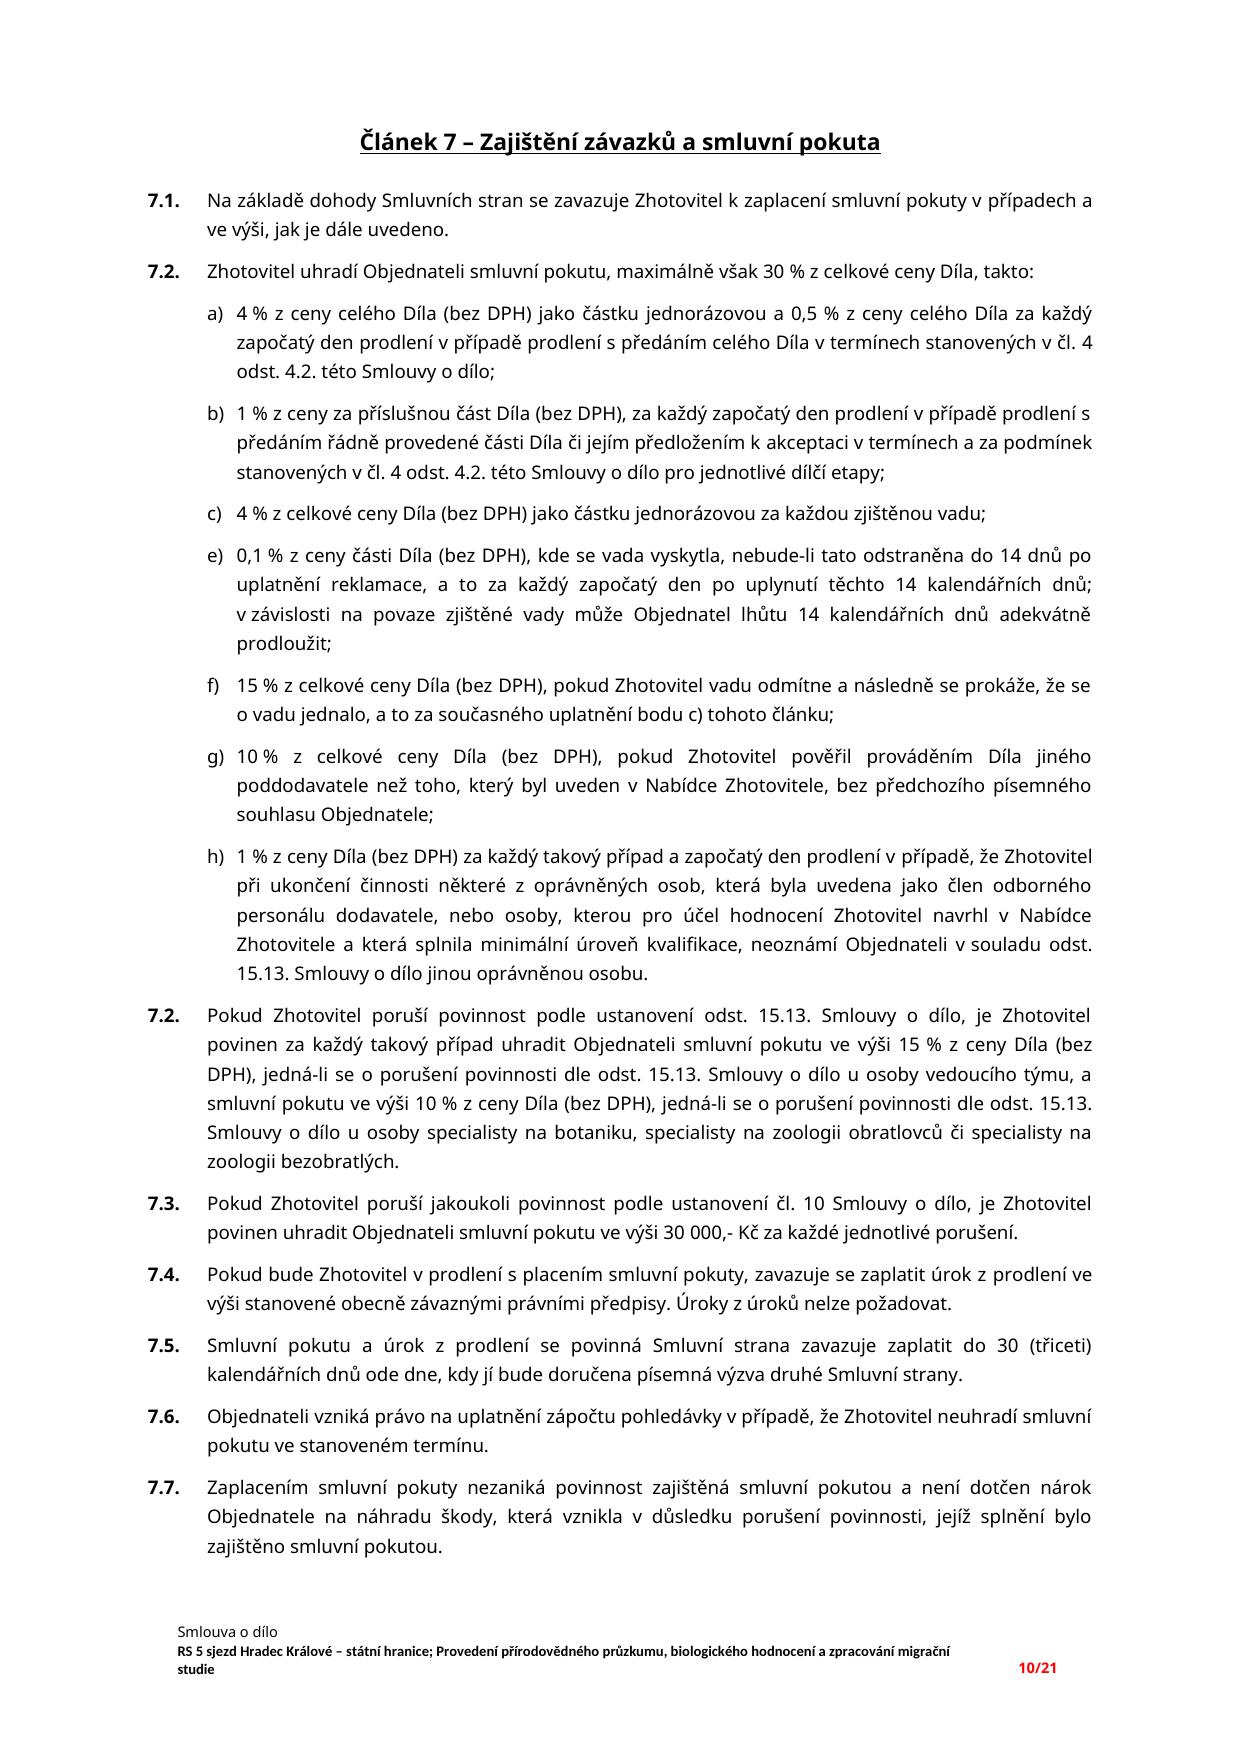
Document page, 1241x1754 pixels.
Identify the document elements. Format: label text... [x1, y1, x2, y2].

text f) 15 % z celkové ceny Díla (bez DPH), pokud Zhotovitel vadu odmítne a následně se prokáže, že se o vadu jednalo, a to za současného uplatnění bodu c) tohoto článku; [207, 672, 1092, 727]
text 7.1. Na základě dohody Smluvních stran se zavazuje Zhotovitel k zaplacení smluvní pokuty v případech a ve výši, jak je dále uvedeno. [148, 187, 1092, 242]
text 7.6. Objednateli vzniká právo na uplatnění zápočtu pohledávky v případě, že Zhotovitel neuhradí smluvní pokutu ve stanoveném termínu. [148, 1403, 1092, 1458]
text h) 1 % z ceny Díla (bez DPH) za každý takový případ a započatý den prodlení v případě, že Zhotovitel při ukončení činnosti některé z oprávněných osob, která byla uvedena jako člen odborného personálu dodavatele, nebo osoby, kterou pro účel hodnocení Zhotovitel navrhl v Nabídce Zhotovitele a která splnila minimální úroveň kvalifikace, neoznámí Objednateli v souladu odst. 15.13. Smlouvy o dílo jinou oprávněnou osobu. [207, 843, 1092, 986]
text 7.2. Pokud Zhotovitel poruší povinnost podle ustanovení odst. 15.13. Smlouvy o dílo, je Zhotovitel povinen za každý takový případ uhradit Objednateli smluvní pokutu ve výši 15 % z ceny Díla (bez DPH), jedná-li se o porušení povinnosti dle odst. 15.13. Smlouvy o dílo u osoby vedoucího týmu, a smluvní pokutu ve výši 10 % z ceny Díla (bez DPH), jedná-li se o porušení povinnosti dle odst. 15.13. Smlouvy o dílo u osoby specialisty na botaniku, specialisty na zoologii obratlovců či specialisty na zoologii bezobratlých. [148, 1002, 1092, 1174]
subtitle 7.2. Zhotovitel uhradí Objednateli smluvní pokutu, maximálně však 30 % z celkové ceny Díla, takto: [148, 258, 1092, 284]
text 7.7. Zaplacením smluvní pokuty nezaniká povinnost zajištěná smluvní pokutou a není dotčen nárok Objednatele na náhradu škody, která vznikla v důsledku porušení povinnosti, jejíž splnění bylo zajištěno smluvní pokutou. [148, 1474, 1092, 1559]
text b) 1 % z ceny za příslušnou část Díla (bez DPH), za každý započatý den prodlení v případě prodlení s předáním řádně provedené části Díla či jejím předložením k akceptaci v termínech a za podmínek stanovených v čl. 4 odst. 4.2. této Smlouvy o dílo pro jednotlivé dílčí etapy; [207, 400, 1092, 484]
text c) 4 % z celkové ceny Díla (bez DPH) jako částku jednorázovou za každou zjištěnou vadu; [207, 501, 1092, 526]
text e) 0,1 % z ceny části Díla (bez DPH), kde se vada vyskytla, nebude-li tato odstraněna do 14 dnů po uplatnění reklamace, a to za každý započatý den po uplynutí těchto 14 kalendářních dnů; v závislosti na povaze zjištěné vady může Objednatel lhůtu 14 kalendářních dnů adekvátně prodloužit; [207, 542, 1092, 656]
text g) 10 % z celkové ceny Díla (bez DPH), pokud Zhotovitel pověřil prováděním Díla jiného poddodavatele než toho, který byl uveden v Nabídce Zhotovitele, bez předchozího písemného souhlasu Objednatele; [207, 743, 1092, 827]
text 7.4. Pokud bude Zhotovitel v prodlení s placením smluvní pokuty, zavazuje se zaplatit úrok z prodlení ve výši stanovené obecně závaznými právními předpisy. Úroky z úroků nelze požadovat. [148, 1261, 1092, 1316]
text a) 4 % z ceny celého Díla (bez DPH) jako částku jednorázovou a 0,5 % z ceny celého Díla za každý započatý den prodlení v případě prodlení s předáním celého Díla v termínech stanovených v čl. 4 odst. 4.2. této Smlouvy o dílo; [207, 300, 1092, 384]
subtitle Článek 7 – Zajištění závazků a smluvní pokuta [148, 126, 1092, 158]
text 7.3. Pokud Zhotovitel poruší jakoukoli povinnost podle ustanovení čl. 10 Smlouvy o dílo, je Zhotovitel povinen uhradit Objednateli smluvní pokutu ve výši 30 000,- Kč za každé jednotlivé porušení. [148, 1190, 1092, 1245]
text 7.5. Smluvní pokutu a úrok z prodlení se povinná Smluvní strana zavazuje zaplatit do 30 (třiceti) kalendářních dnů ode dne, kdy jí bude doručena písemná výzva druhé Smluvní strany. [148, 1332, 1092, 1387]
